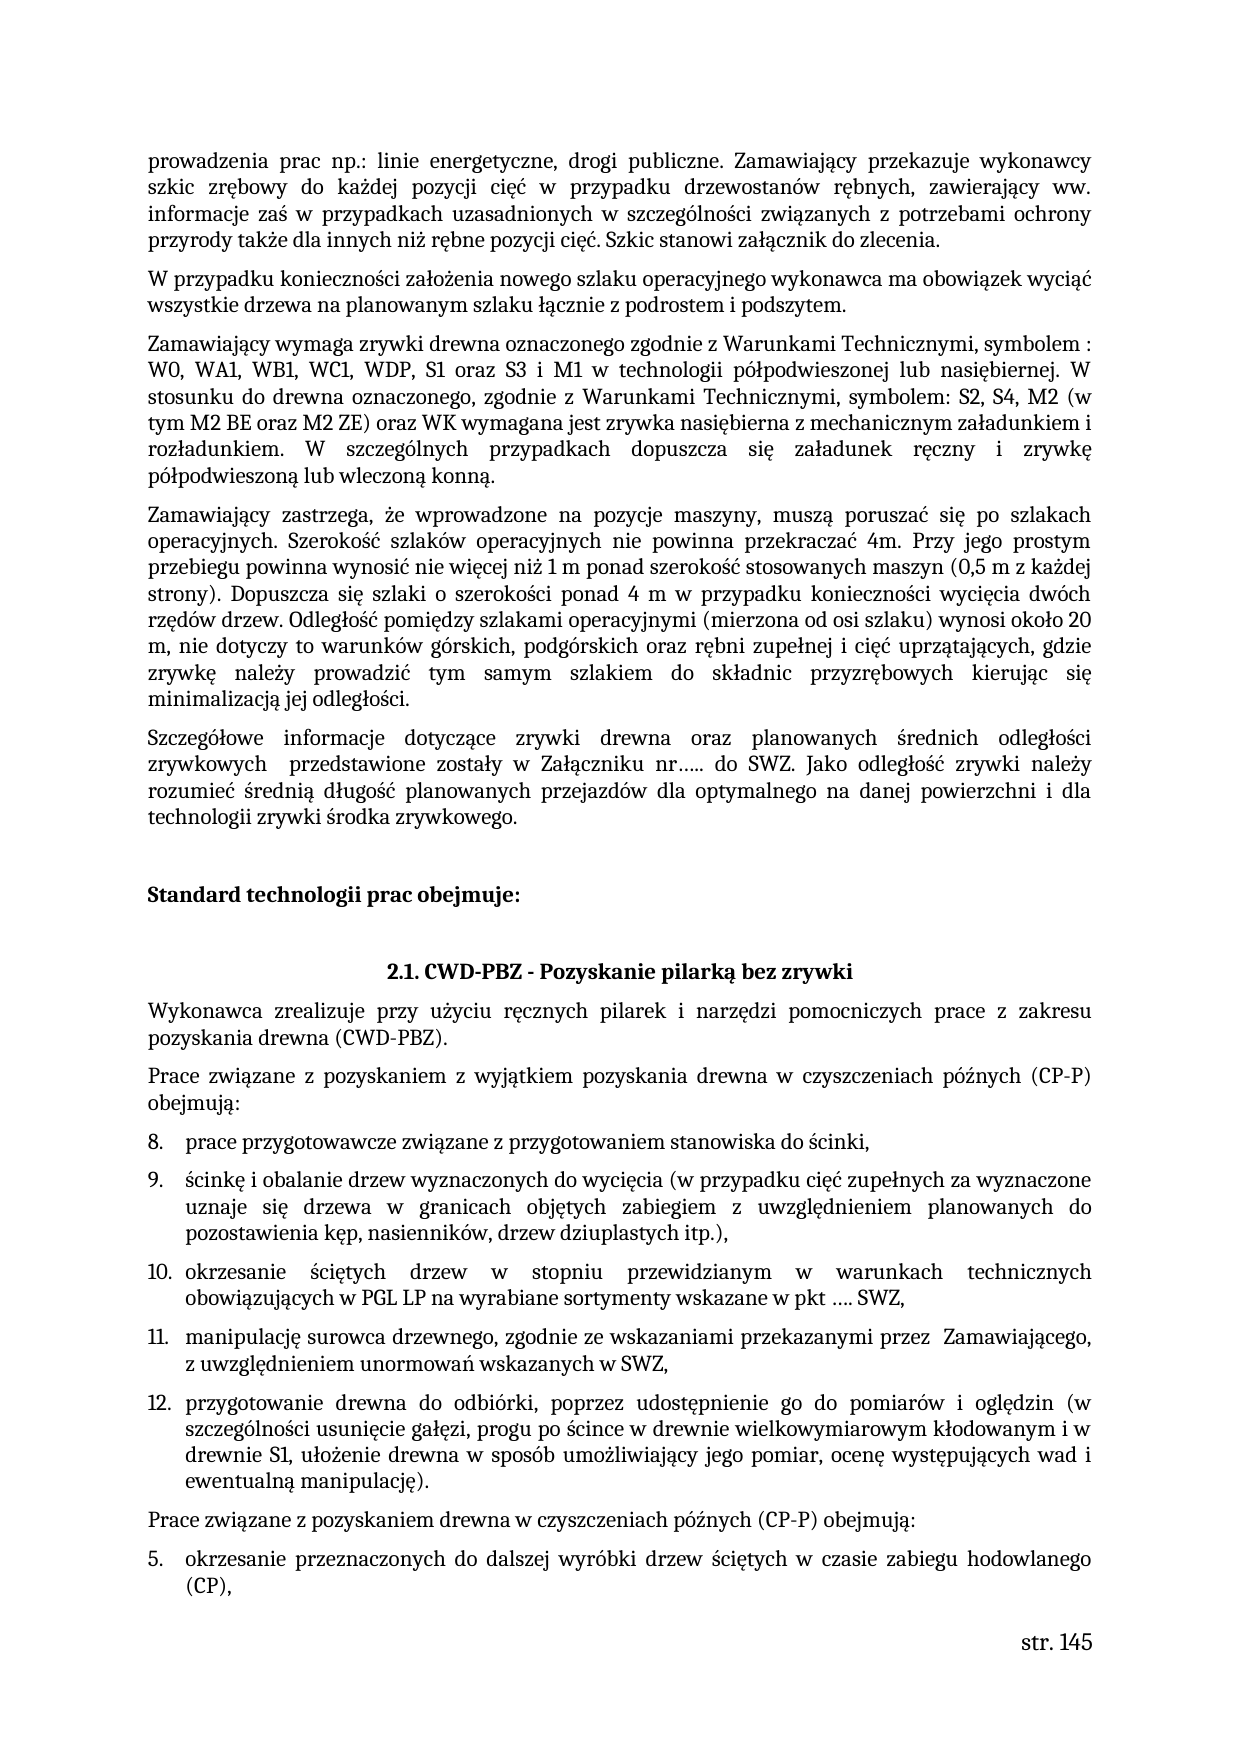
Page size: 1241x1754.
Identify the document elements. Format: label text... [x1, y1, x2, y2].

text 2.1. CWD-PBZ - Pozyskanie pilarką bez zrywki [148, 959, 1093, 986]
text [148, 148, 1093, 253]
list ścinkę i obalanie drzew wyznaczonych do wycięcia (w przypadku cięć zupełnych za wyznaczone uznaje się drzewa w granicach objętych zabiegiem z uwzględnieniem planowanych do pozostawienia kęp, nasienników, drzew dziuplastych itp.), [148, 1167, 1093, 1246]
list manipulację surowca drzewnego, zgodnie ze wskazaniami przekazanymi przez Zamawiającego, z uwzględnieniem unormowań wskazanych w SWZ, [148, 1324, 1093, 1377]
list okrzesanie przeznaczonych do dalszej wyróbki drzew ściętych w czasie zabiegu hodowlanego (CP), [148, 1546, 1093, 1599]
text Standard technologii prac obejmuje: [148, 881, 1093, 908]
list przygotowanie drewna do odbiórki, poprzez udostępnienie go do pomiarów i oględzin (w szczególności usunięcie gałęzi, progu po ścince w drewnie wielkowymiarowym kłodowanym i w drewnie S1, ułożenie drewna w sposób umożliwiający jego pomiar, ocenę występujących wad i ewentualną manipulację). [148, 1389, 1093, 1495]
list prace przygotowawcze związane z przygotowaniem stanowiska do ścinki, [148, 1128, 1093, 1155]
text Szczegółowe informacje dotyczące zrywki drewna oraz planowanych średnich odległości zrywkowych przedstawione zostały w Załączniku nr….. do SWZ. Jako odległość zrywki należy rozumieć średnią długość planowanych przejazdów dla optymalnego na danej powierzchni i dla technologii zrywki środka zrywkowego. [148, 725, 1093, 830]
text Zamawiający wymaga zrywki drewna oznaczonego zgodnie z Warunkami Technicznymi, symbolem : W0, WA1, WB1, WC1, WDP, S1 oraz S3 i M1 w technologii półpodwieszonej lub nasiębiernej. W stosunku do drewna oznaczonego, zgodnie z Warunkami Technicznymi, symbolem: S2, S4, M2 (w tym M2 BE oraz M2 ZE) oraz WK wymagana jest zrywka nasiębierna z mechanicznym załadunkiem i rozładunkiem. W szczególnych przypadkach dopuszcza się załadunek ręczny i zrywkę półpodwieszoną lub wleczoną konną. [148, 331, 1093, 489]
list okrzesanie ściętych drzew w stopniu przewidzianym w warunkach technicznych obowiązujących w PGL LP na wyrabiane sortymenty wskazane w pkt …. SWZ, [148, 1259, 1093, 1312]
text Prace związane z pozyskaniem z wyjątkiem pozyskania drewna w czyszczeniach późnych (CP-P) obejmują: [148, 1063, 1093, 1116]
text Zamawiający zastrzega, że wprowadzone na pozycje maszyny, muszą poruszać się po szlakach operacyjnych. Szerokość szlaków operacyjnych nie powinna przekraczać 4m. Przy jego prostym przebiegu powinna wynosić nie więcej niż 1 m ponad szerokość stosowanych maszyn (0,5 m z każdej strony). Dopuszcza się szlaki o szerokości ponad 4 m w przypadku konieczności wycięcia dwóch rzędów drzew. Odległość pomiędzy szlakami operacyjnymi (mierzona od osi szlaku) wynosi około 20 m, nie dotyczy to warunków górskich, podgórskich oraz rębni zupełnej i cięć uprzątających, gdzie zrywkę należy prowadzić tym samym szlakiem do składnic przyzrębowych kierując się minimalizacją jej odległości. [148, 501, 1093, 712]
text W przypadku konieczności założenia nowego szlaku operacyjnego wykonawca ma obowiązek wyciąć wszystkie drzewa na planowanym szlaku łącznie z podrostem i podszytem. [148, 266, 1093, 318]
text Prace związane z pozyskaniem drewna w czyszczeniach późnych (CP-P) obejmują: [148, 1507, 1093, 1533]
text Wykonawca zrealizuje przy użyciu ręcznych pilarek i narzędzi pomocniczych prace z zakresu pozyskania drewna (CWD-PBZ). [148, 998, 1093, 1051]
